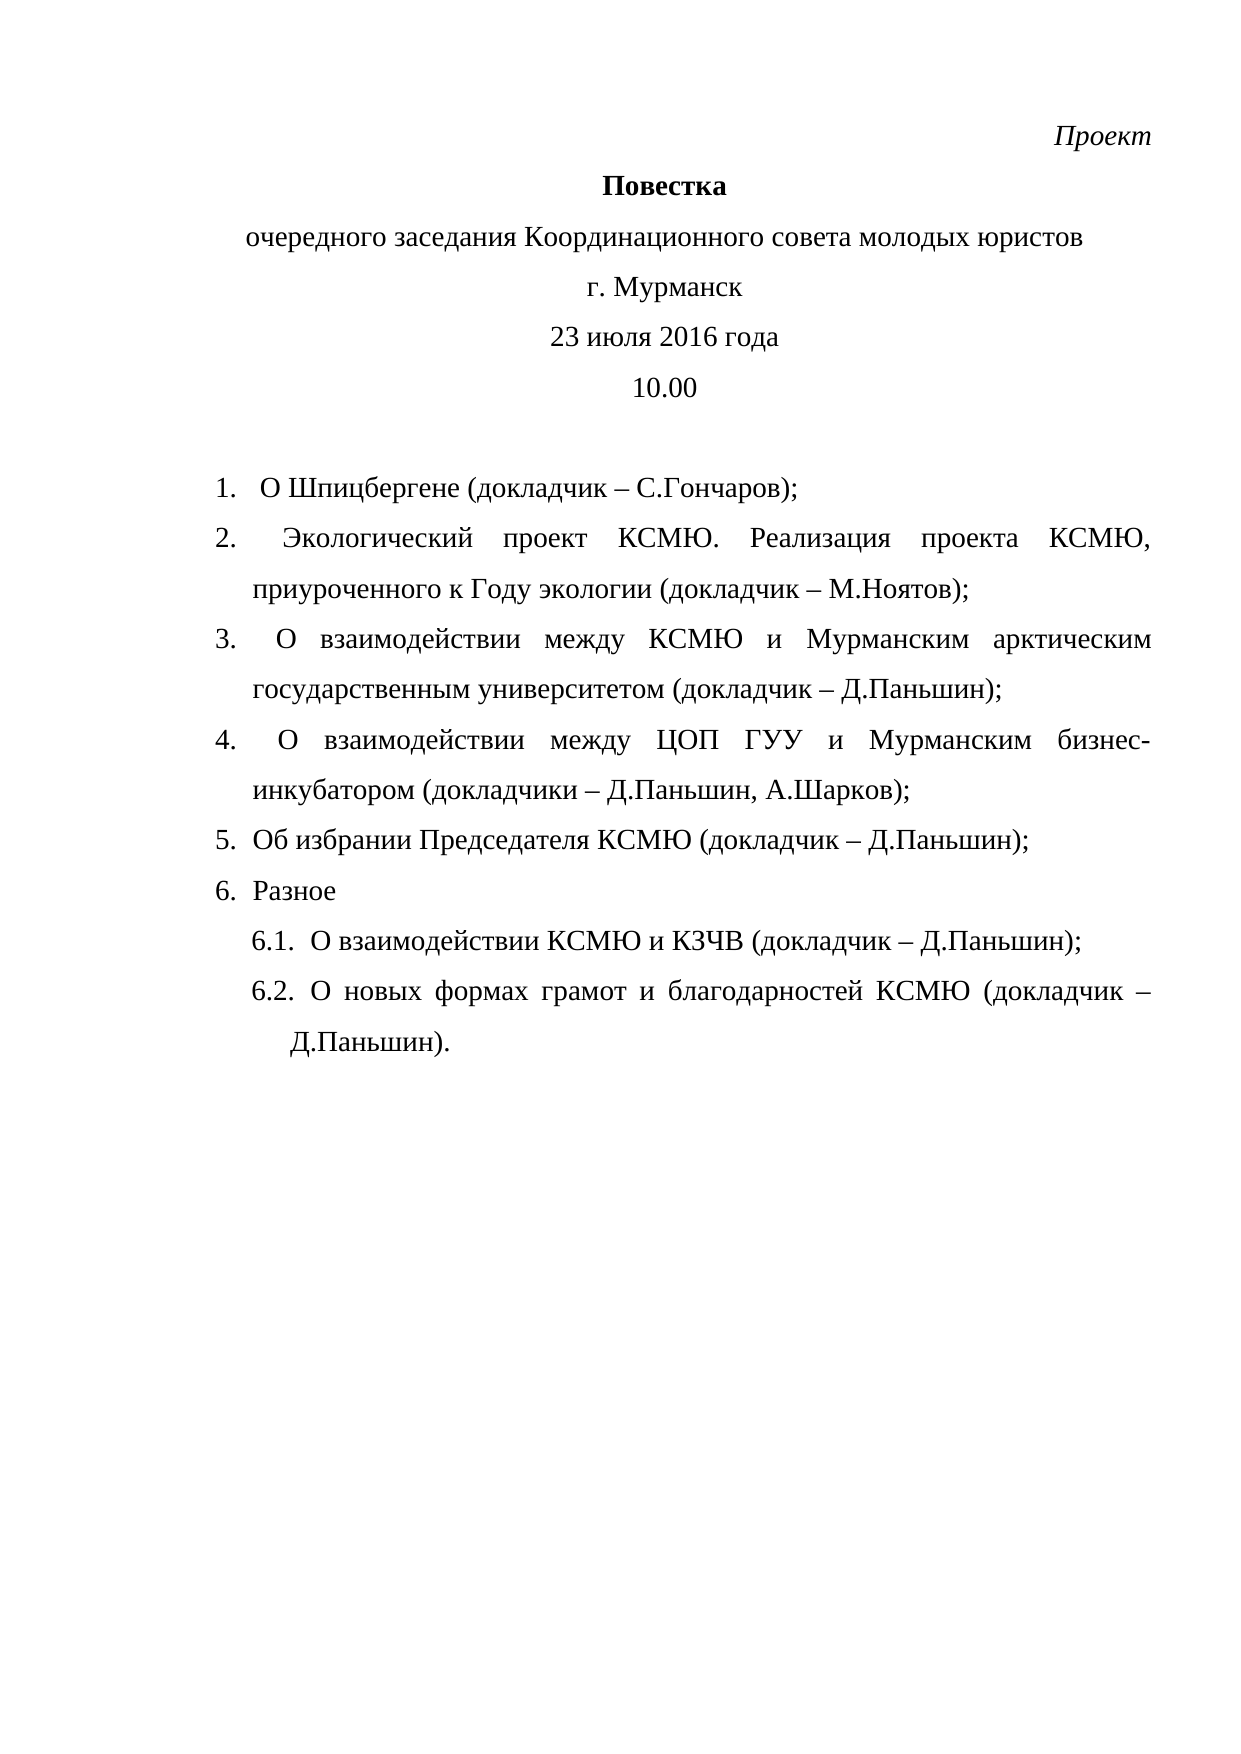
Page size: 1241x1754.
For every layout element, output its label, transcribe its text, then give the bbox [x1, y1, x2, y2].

text 10.00 [177, 370, 1152, 403]
text 23 июля 2016 года [177, 319, 1152, 353]
text Повестка [177, 168, 1152, 202]
text Проект [177, 118, 1152, 152]
text г. Мурманск [177, 269, 1152, 303]
list Разное [215, 873, 1152, 906]
text очередного заседания Координационного совета молодых юристов [177, 219, 1152, 252]
list О новых формах грамот и благодарностей КСМЮ (докладчик – Д.Паньшин). [251, 973, 1152, 1057]
list О взаимодействии между КСМЮ и Мурманским арктическим государственным университетом (докладчик – Д.Паньшин); [215, 621, 1152, 705]
list О взаимодействии между ЦОП ГУУ и Мурманским бизнес-инкубатором (докладчики – Д.Паньшин, А.Шарков); [215, 722, 1152, 806]
list О Шпицбергене (докладчик – С.Гончаров); [215, 470, 1152, 504]
list Об избрании Председателя КСМЮ (докладчик – Д.Паньшин); [215, 822, 1152, 856]
list Экологический проект КСМЮ. Реализация проекта КСМЮ, приуроченного к Году экологии (докладчик – М.Ноятов); [215, 521, 1152, 604]
list О взаимодействии КСМЮ и КЗЧВ (докладчик – Д.Паньшин); [251, 923, 1152, 957]
